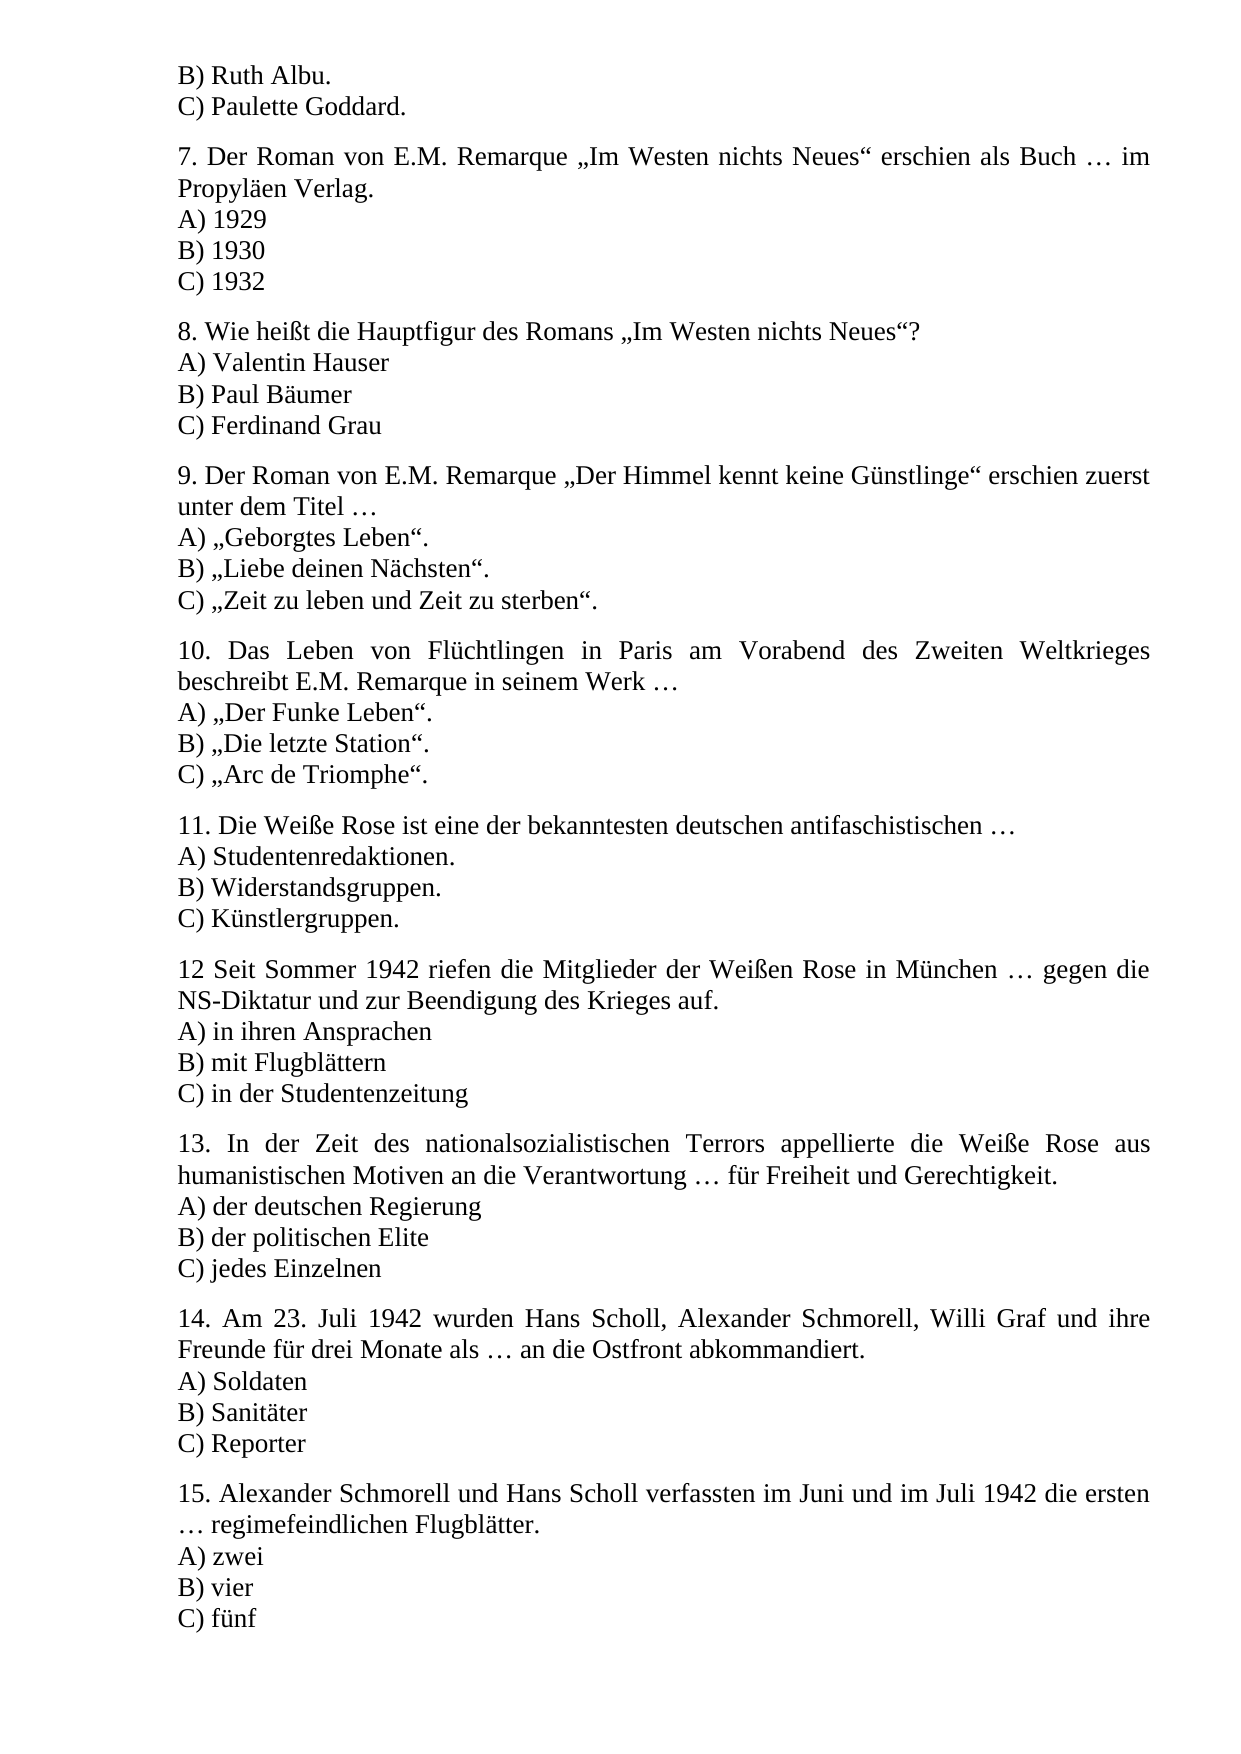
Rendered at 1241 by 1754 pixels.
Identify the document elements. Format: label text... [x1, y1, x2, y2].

text B) „Liebe deinen Nächsten“. [177, 553, 1152, 584]
text B) Widerstandsgruppen. [177, 871, 1152, 902]
text 11. Die Weiße Rose ist eine der bekanntesten deutschen antifaschistischen … [177, 809, 1152, 840]
text 8. Wie heißt die Hauptfigur des Romans „Im Westen nichts Neues“? [177, 315, 1152, 347]
text 13. In der Zeit des nationalsozialistischen Terrors appellierte die Weiße Rose aus humanistischen Motiven an die Verantwortung … für Freiheit und Gerechtigkeit. [177, 1128, 1152, 1190]
text B) Ruth Albu. [177, 59, 1152, 90]
text B) Sanitäter [177, 1396, 1152, 1427]
text C) jedes Einzelnen [177, 1252, 1152, 1283]
text A) zwei [177, 1540, 1152, 1571]
text C) fünf [177, 1602, 1152, 1633]
text B) der politischen Elite [177, 1221, 1152, 1252]
text A) der deutschen Regierung [177, 1190, 1152, 1221]
text C) in der Studentenzeitung [177, 1077, 1152, 1108]
text C) „Zeit zu leben und Zeit zu sterben“. [177, 584, 1152, 615]
text C) Ferdinand Grau [177, 409, 1152, 440]
text 14. Am 23. Juli 1942 wurden Hans Scholl, Alexander Schmorell, Willi Graf und ihre Freunde für drei Monate als … an die Ostfront abkommandiert. [177, 1302, 1152, 1365]
text 9. Der Roman von E.M. Remarque „Der Himmel kennt keine Günstlinge“ erschien zuerst unter dem Titel … [177, 459, 1152, 521]
text A) „Geborgtes Leben“. [177, 521, 1152, 553]
text B) mit Flugblättern [177, 1046, 1152, 1077]
text 7. Der Roman von E.M. Remarque „Im Westen nichts Neues“ erschien als Buch … im Propyläen Verlag. [177, 141, 1152, 203]
text A) 1929 [177, 203, 1152, 234]
text C) Paulette Goddard. [177, 90, 1152, 121]
text A) Studentenredaktionen. [177, 840, 1152, 871]
text A) Valentin Hauser [177, 347, 1152, 378]
text B) „Die letzte Station“. [177, 727, 1152, 759]
text B) vier [177, 1571, 1152, 1602]
text 15. Alexander Schmorell und Hans Scholl verfassten im Juni und im Juli 1942 die ersten … regimefeindlichen Flugblätter. [177, 1477, 1152, 1540]
text C) „Arc de Triomphe“. [177, 759, 1152, 790]
text 12 Seit Sommer 1942 riefen die Mitglieder der Weißen Rose in München … gegen die NS-Diktatur und zur Beendigung des Krieges auf. [177, 953, 1152, 1015]
text 10. Das Leben von Flüchtlingen in Paris am Vorabend des Zweiten Weltkrieges beschreibt E.M. Remarque in seinem Werk … [177, 634, 1152, 696]
text A) in ihren Ansprachen [177, 1015, 1152, 1046]
text B) 1930 [177, 234, 1152, 265]
text A) „Der Funke Leben“. [177, 696, 1152, 727]
text B) Paul Bäumer [177, 378, 1152, 409]
text C) 1932 [177, 265, 1152, 296]
text C) Künstlergruppen. [177, 902, 1152, 933]
text C) Reporter [177, 1427, 1152, 1458]
text A) Soldaten [177, 1365, 1152, 1396]
